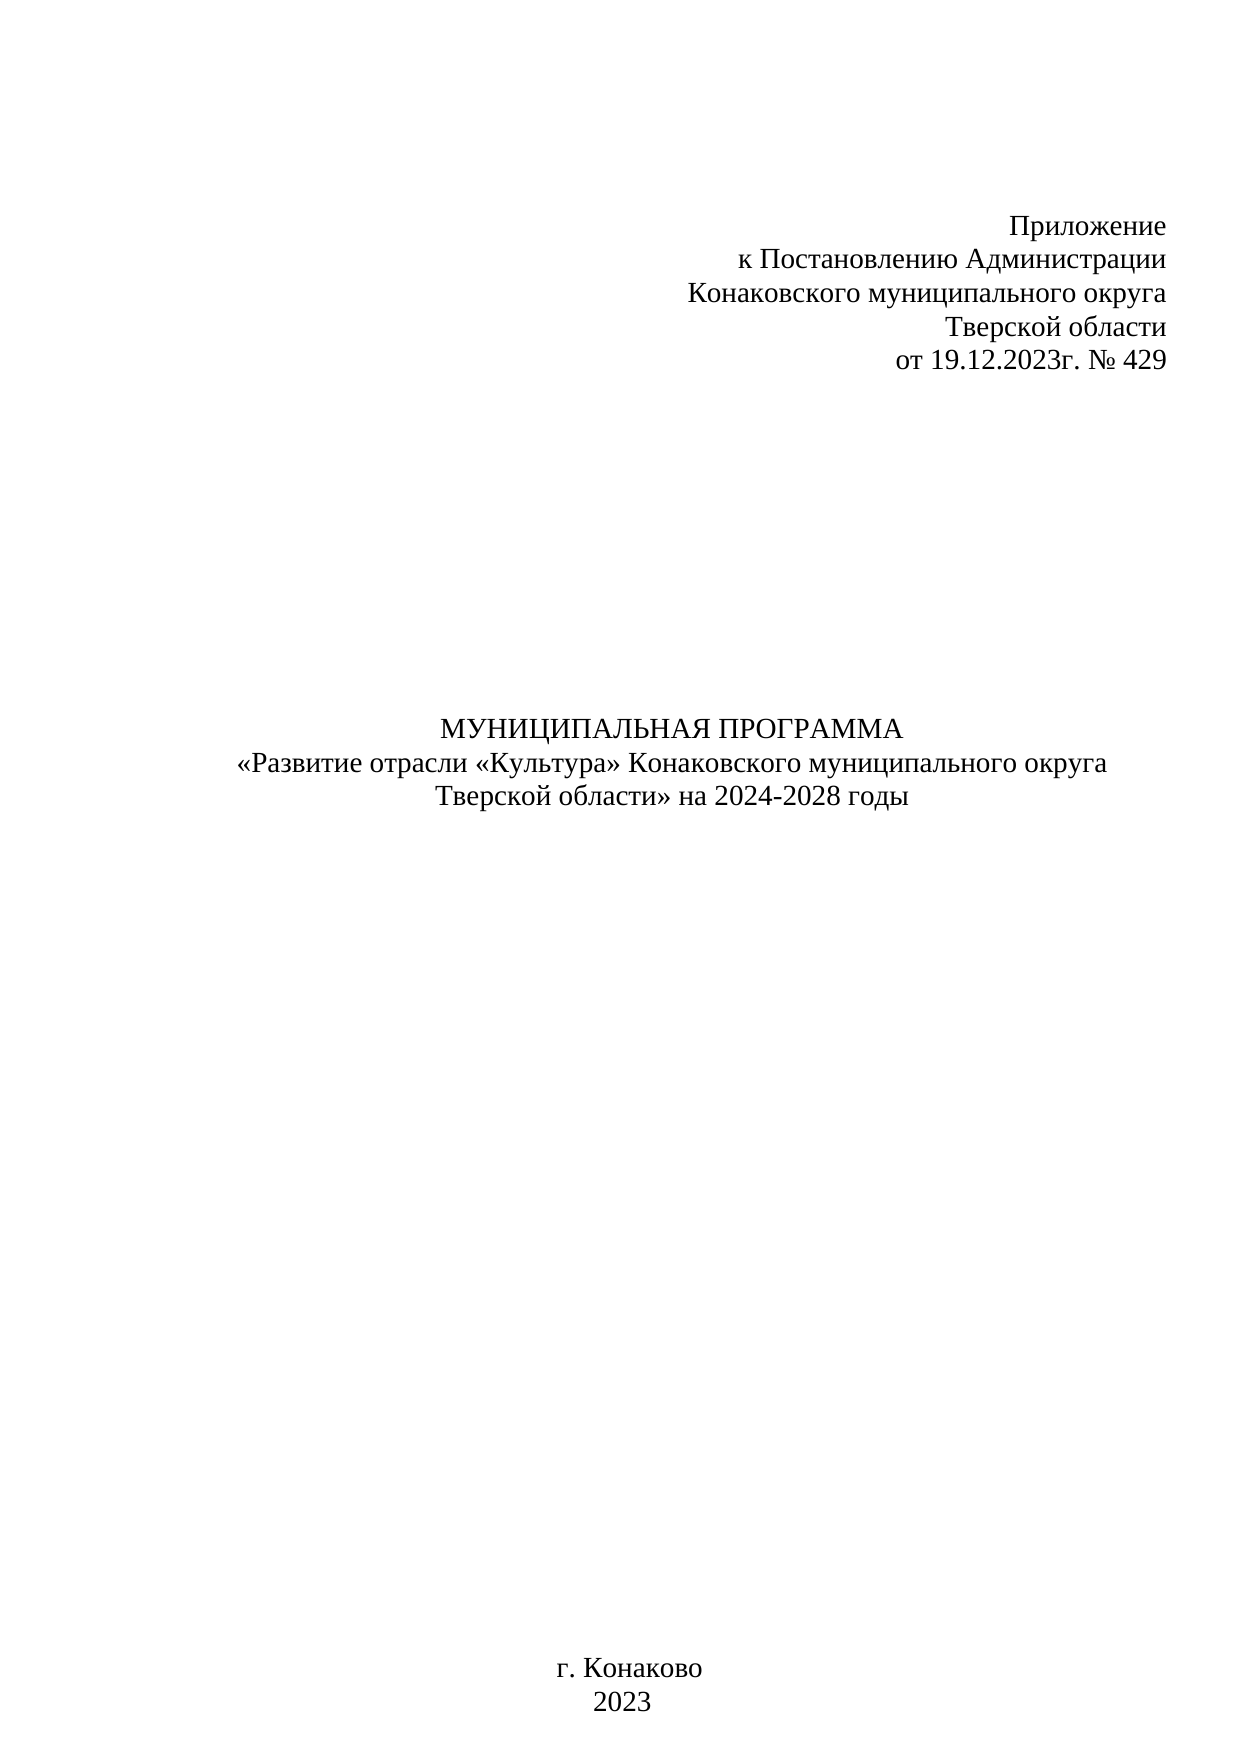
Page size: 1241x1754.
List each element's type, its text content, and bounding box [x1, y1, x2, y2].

text Тверской области [679, 309, 1167, 342]
text от 19.12.2023г. № 429 [679, 342, 1167, 376]
text Приложение [679, 208, 1167, 242]
text к Постановлению Администрации [679, 242, 1167, 275]
text «Развитие отрасли «Культура» Конаковского муниципального округа Тверской области» на 2024-2028 годы [177, 745, 1167, 812]
text г. Конаково [177, 1650, 1167, 1684]
text 2023 [177, 1684, 1167, 1717]
text Конаковского муниципального округа [679, 275, 1167, 309]
text МУНИЦИПАЛЬНАЯ ПРОГРАММА [177, 711, 1167, 745]
